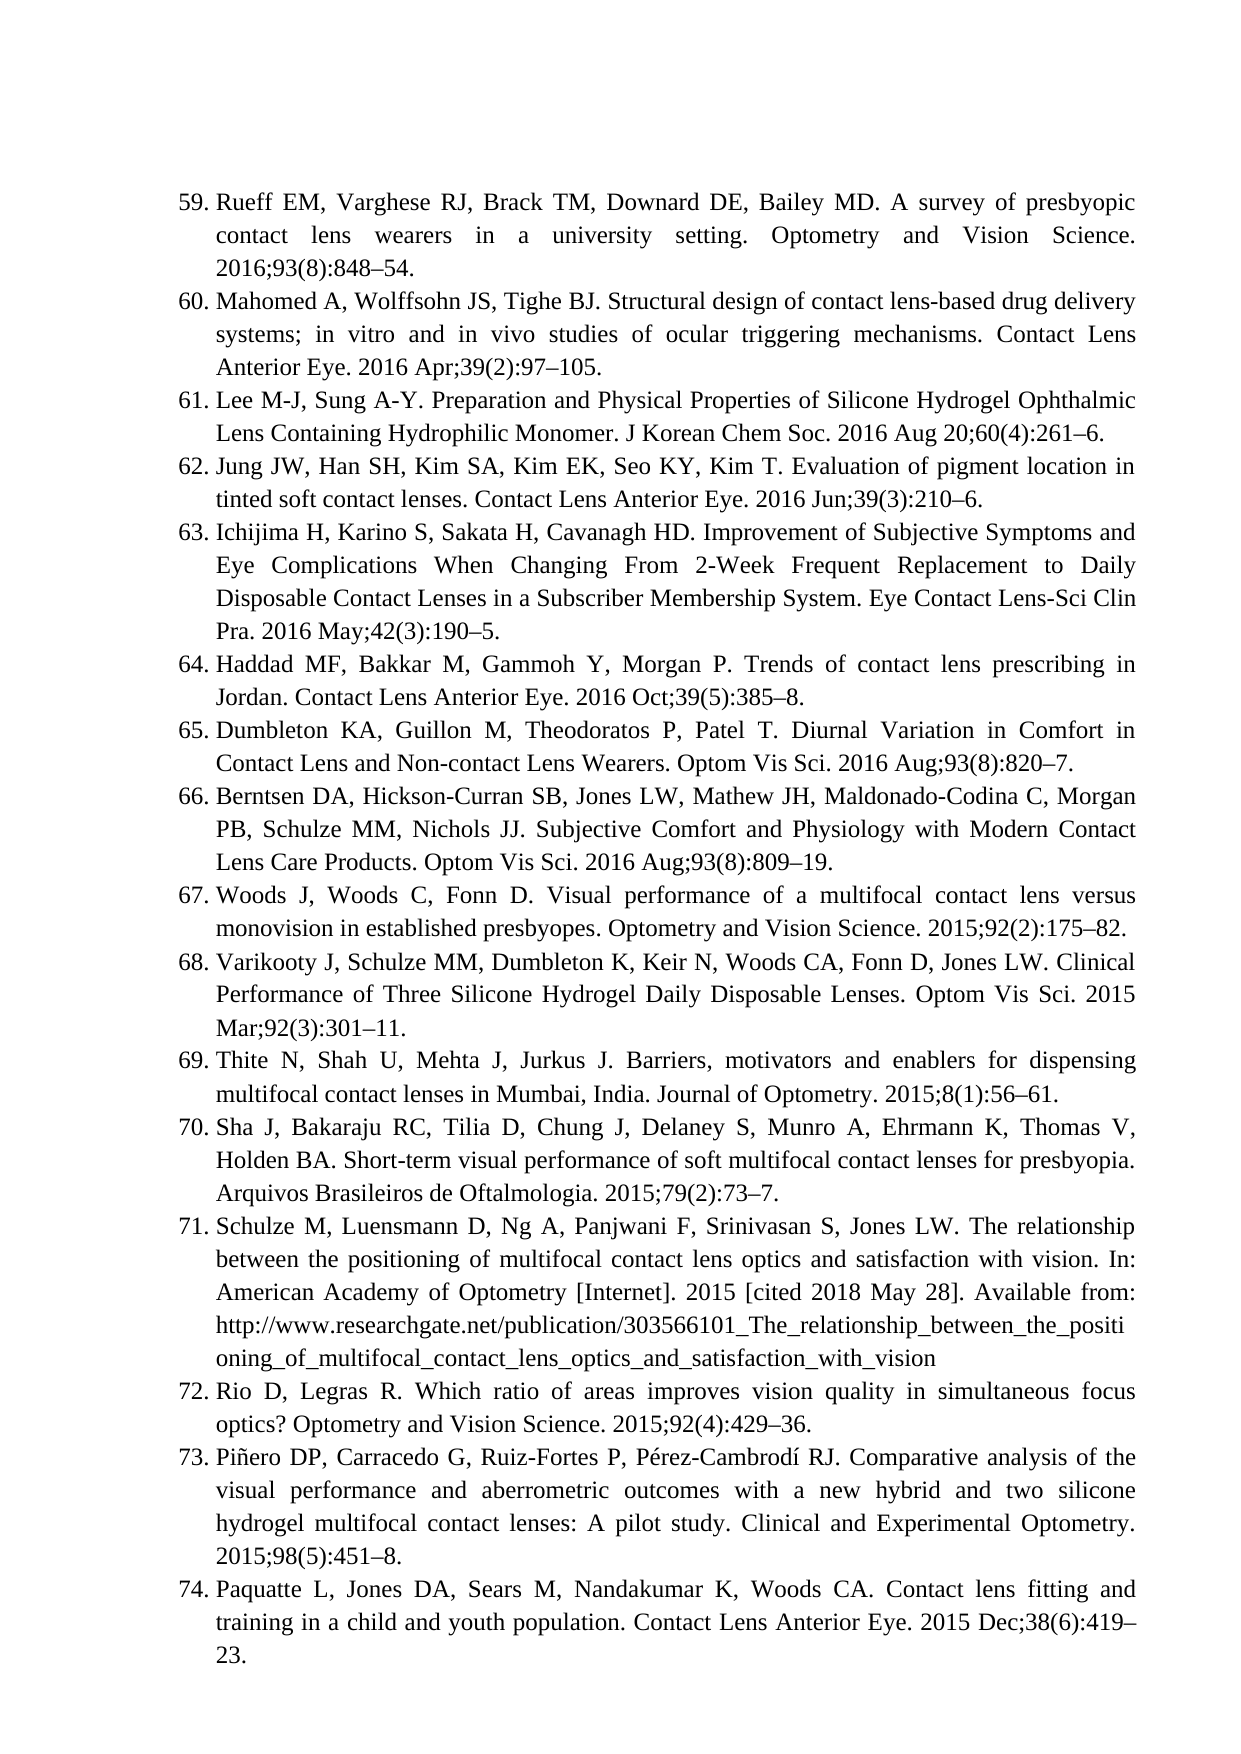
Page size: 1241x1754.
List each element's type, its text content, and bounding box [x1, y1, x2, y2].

list Piñero DP, Carracedo G, Ruiz-Fortes P, Pérez-Cambrodí RJ. Comparative analysis of the visual performance and aberrometric outcomes with a new hybrid and two silicone hydrogel multifocal contact lenses: A pilot study. Clinical and Experimental Optometry. 2015;98(5):451–8. [178, 1442, 1137, 1570]
list Varikooty J, Schulze MM, Dumbleton K, Keir N, Woods CA, Fonn D, Jones LW. Clinical Performance of Three Silicone Hydrogel Daily Disposable Lenses. Optom Vis Sci. 2015 Mar;92(3):301–11. [178, 947, 1137, 1041]
list Lee M-J, Sung A-Y. Preparation and Physical Properties of Silicone Hydrogel Ophthalmic Lens Containing Hydrophilic Monomer. J Korean Chem Soc. 2016 Aug 20;60(4):261–6. [178, 385, 1137, 447]
list Woods J, Woods C, Fonn D. Visual performance of a multifocal contact lens versus monovision in established presbyopes. Optometry and Vision Science. 2015;92(2):175–82. [178, 881, 1137, 942]
list Haddad MF, Bakkar M, Gammoh Y, Morgan P. Trends of contact lens prescribing in Jordan. Contact Lens Anterior Eye. 2016 Oct;39(5):385–8. [178, 649, 1137, 711]
list Ichijima H, Karino S, Sakata H, Cavanagh HD. Improvement of Subjective Symptoms and Eye Complications When Changing From 2-Week Frequent Replacement to Daily Disposable Contact Lenses in a Subscriber Membership System. Eye Contact Lens-Sci Clin Pra. 2016 May;42(3):190–5. [178, 517, 1137, 645]
list Mahomed A, Wolffsohn JS, Tighe BJ. Structural design of contact lens-based drug delivery systems; in vitro and in vivo studies of ocular triggering mechanisms. Contact Lens Anterior Eye. 2016 Apr;39(2):97–105. [178, 286, 1137, 381]
list Thite N, Shah U, Mehta J, Jurkus J. Barriers, motivators and enablers for dispensing multifocal contact lenses in Mumbai, India. Journal of Optometry. 2015;8(1):56–61. [178, 1046, 1137, 1107]
list Jung JW, Han SH, Kim SA, Kim EK, Seo KY, Kim T. Evaluation of pigment location in tinted soft contact lenses. Contact Lens Anterior Eye. 2016 Jun;39(3):210–6. [178, 451, 1137, 513]
list Berntsen DA, Hickson-Curran SB, Jones LW, Mathew JH, Maldonado-Codina C, Morgan PB, Schulze MM, Nichols JJ. Subjective Comfort and Physiology with Modern Contact Lens Care Products. Optom Vis Sci. 2016 Aug;93(8):809–19. [178, 781, 1137, 876]
list Paquatte L, Jones DA, Sears M, Nandakumar K, Woods CA. Contact lens fitting and training in a child and youth population. Contact Lens Anterior Eye. 2015 Dec;38(6):419–23. [178, 1574, 1137, 1669]
list Schulze M, Luensmann D, Ng A, Panjwani F, Srinivasan S, Jones LW. The relationship between the positioning of multifocal contact lens optics and satisfaction with vision. In: American Academy of Optometry [Internet]. 2015 [cited 2018 May 28]. Available from: http://www.researchgate.net/publication/303566101_The_relationship_between_the_positioning_of_multifocal_contact_lens_optics_and_satisfaction_with_vision [178, 1211, 1137, 1372]
list Dumbleton KA, Guillon M, Theodoratos P, Patel T. Diurnal Variation in Comfort in Contact Lens and Non-contact Lens Wearers. Optom Vis Sci. 2016 Aug;93(8):820–7. [178, 715, 1137, 777]
list Rio D, Legras R. Which ratio of areas improves vision quality in simultaneous focus optics? Optometry and Vision Science. 2015;92(4):429–36. [178, 1376, 1137, 1438]
list Sha J, Bakaraju RC, Tilia D, Chung J, Delaney S, Munro A, Ehrmann K, Thomas V, Holden BA. Short-term visual performance of soft multifocal contact lenses for presbyopia. Arquivos Brasileiros de Oftalmologia. 2015;79(2):73–7. [178, 1112, 1137, 1206]
list Rueff EM, Varghese RJ, Brack TM, Downard DE, Bailey MD. A survey of presbyopic contact lens wearers in a university setting. Optometry and Vision Science. 2016;93(8):848–54. [178, 187, 1137, 282]
